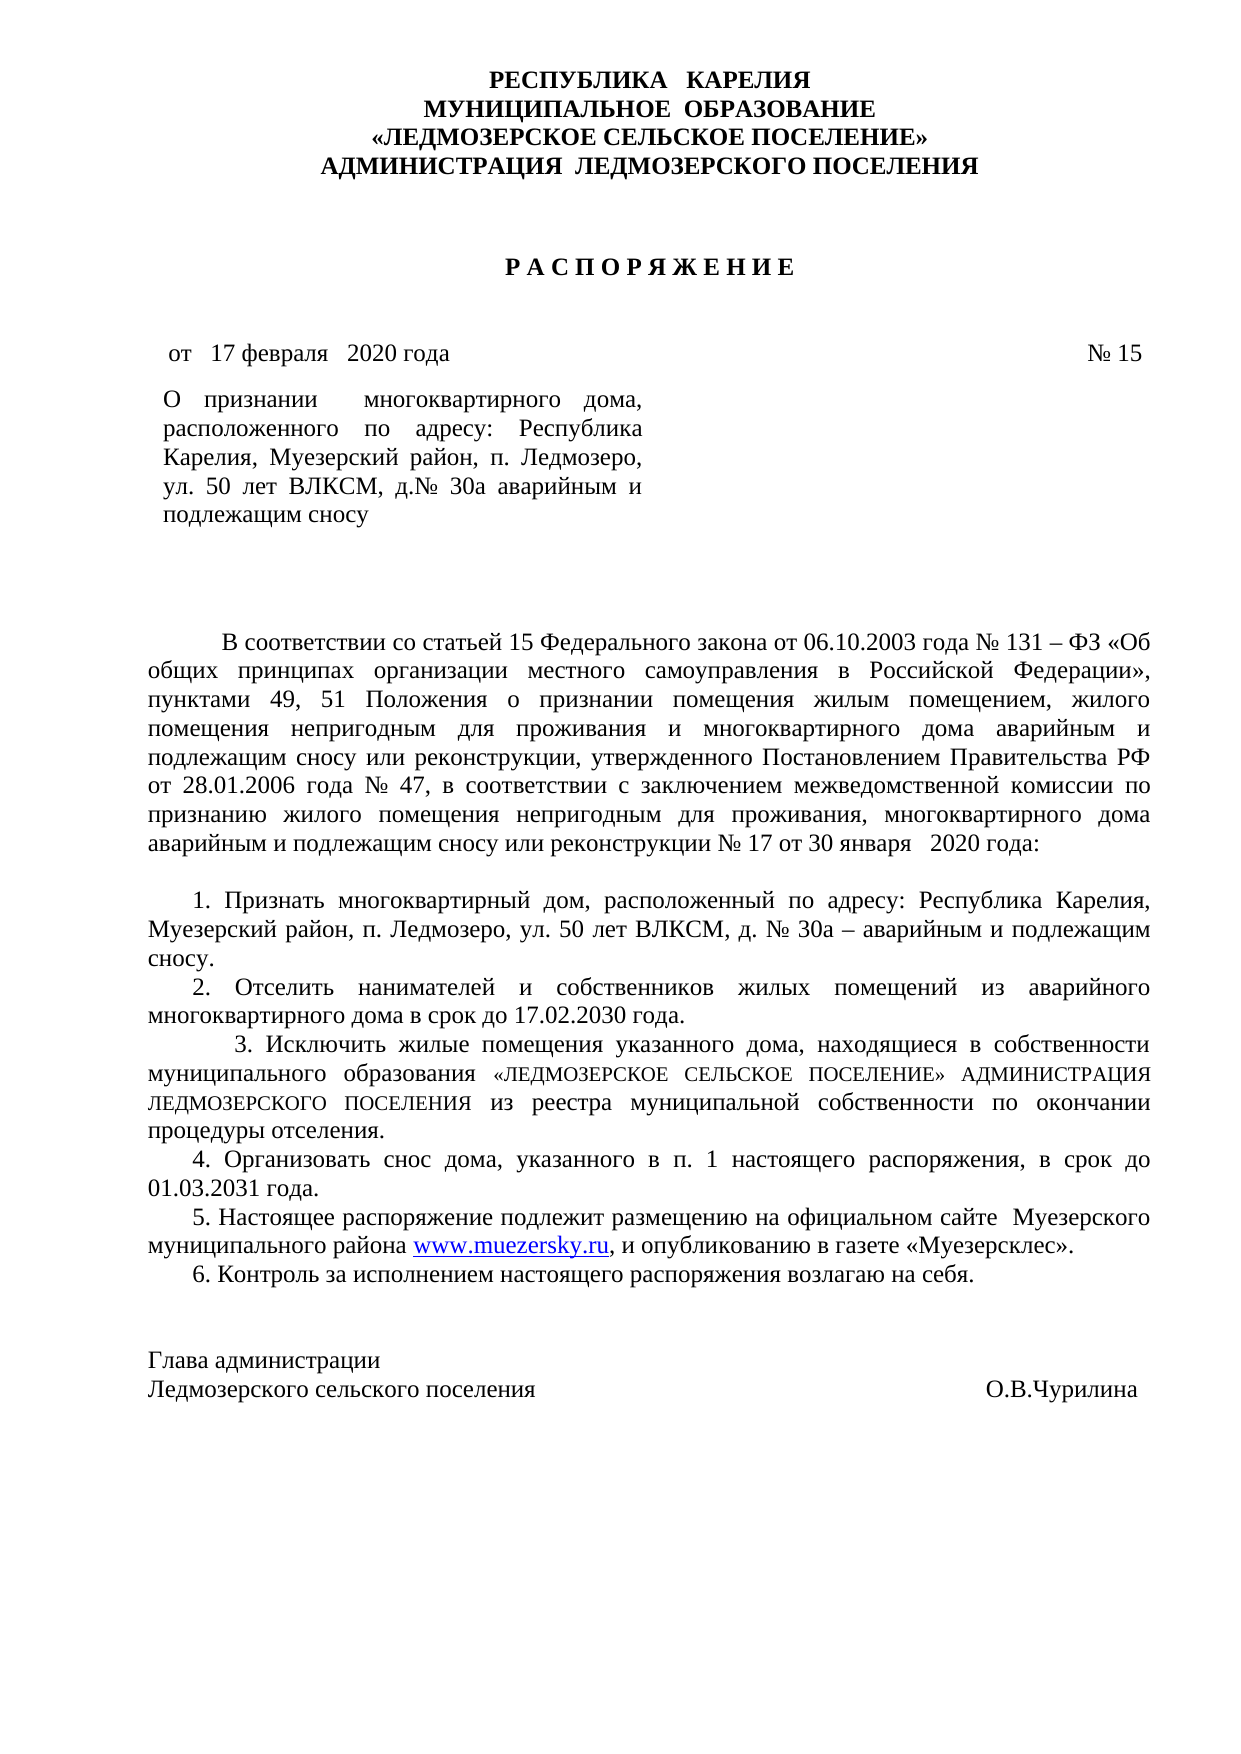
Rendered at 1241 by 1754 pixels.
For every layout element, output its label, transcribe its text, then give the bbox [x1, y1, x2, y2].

text АДМИНИСТРАЦИЯ ЛЕДМОЗЕРСКОГО ПОСЕЛЕНИЯ [148, 151, 1152, 180]
text «ЛЕДМОЗЕРСКОЕ СЕЛЬСКОЕ ПОСЕЛЕНИЕ» [148, 122, 1152, 151]
text 6. Контроль за исполнением настоящего распоряжения возлагаю на себя. [148, 1259, 1152, 1288]
text Ледмозерского сельского поселения О.В.Чурилина [148, 1374, 1152, 1403]
text 3. Исключить жилые помещения указанного дома, находящиеся в собственности муниципального образования «ЛЕДМОЗЕРСКОЕ СЕЛЬСКОЕ ПОСЕЛЕНИЕ» АДМИНИСТРАЦИЯ ЛЕДМОЗЕРСКОГО ПОСЕЛЕНИЯ из реестра муниципальной собственности по окончании процедуры отселения. [148, 1029, 1152, 1144]
text 1. Признать многоквартирный дом, расположенный по адресу: Республика Карелия, Муезерский район, п. Ледмозеро, ул. 50 лет ВЛКСМ, д. № 30а – аварийным и подлежащим сносу. [148, 886, 1152, 972]
text 5. Настоящее распоряжение подлежит размещению на официальном сайте Муезерского муниципального района www.muezersky.ru, и опубликованию в газете «Муезерсклес». [148, 1202, 1152, 1259]
subtitle Р А С П О Р Я Ж Е Н И Е [148, 252, 1152, 281]
text В соответствии со статьей 15 Федерального закона от 06.10.2003 года № 131 – ФЗ «Об общих принципах организации местного самоуправления в Российской Федерации», пунктами 49, 51 Положения о признании помещения жилым помещением, жилого помещения непригодным для проживания и многоквартирного дома аварийным и подлежащим сносу или реконструкции, утвержденного Постановлением Правительства РФ от 28.01.2006 года № 47, в соответствии с заключением межведомственной комиссии по признанию жилого помещения непригодным для проживания, многоквартирного дома аварийным и подлежащим сносу или реконструкции № 17 от 30 января 2020 года: [148, 627, 1152, 857]
text Глава администрации [148, 1346, 1152, 1374]
text МУНИЦИПАЛЬНОЕ ОБРАЗОВАНИЕ [148, 94, 1152, 122]
text 4. Организовать снос дома, указанного в п. 1 настоящего распоряжения, в срок до 01.03.2031 года. [148, 1144, 1152, 1202]
text от 17 февраля 2020 года № 15 [148, 338, 1152, 367]
text 2. Отселить нанимателей и собственников жилых помещений из аварийного многоквартирного дома в срок до 17.02.2030 года. [148, 972, 1152, 1029]
text РЕСПУБЛИКА КАРЕЛИЯ [148, 65, 1152, 94]
